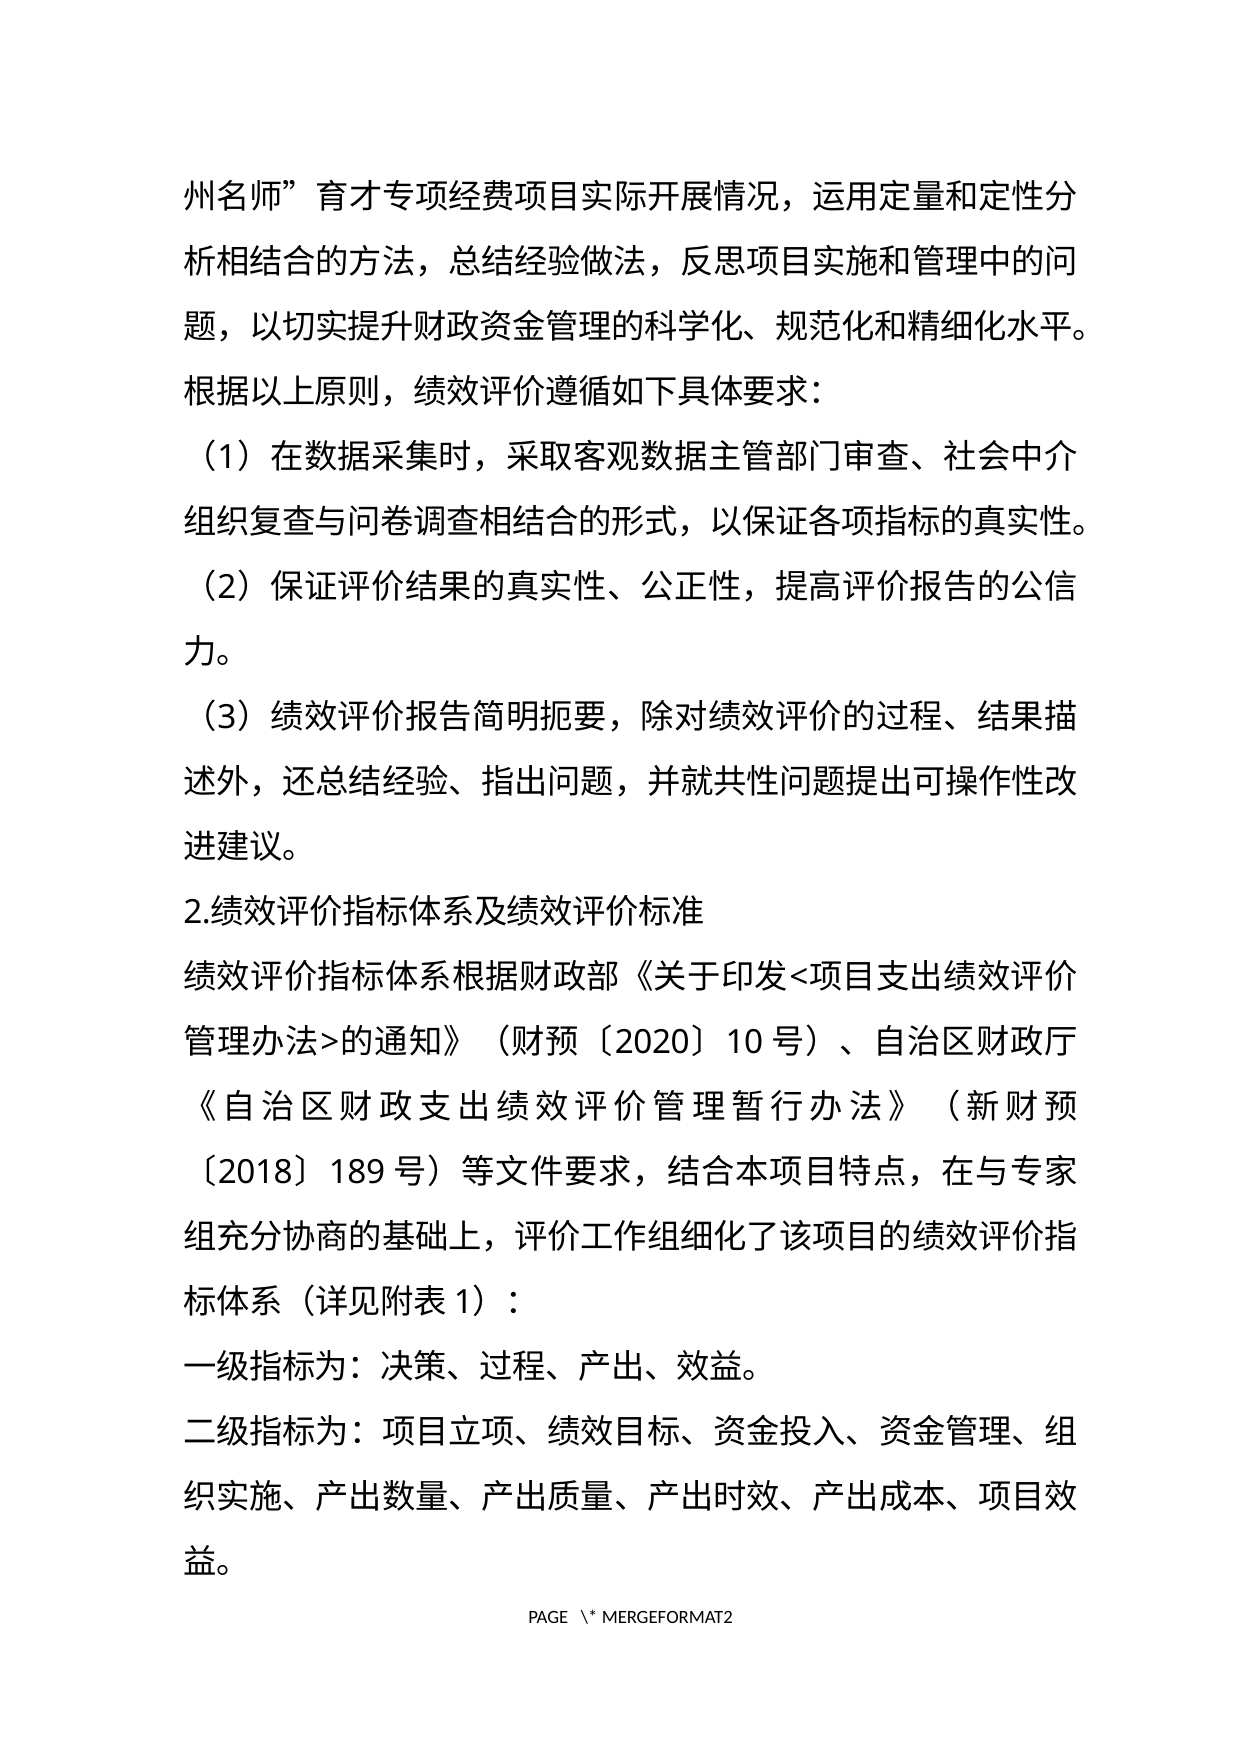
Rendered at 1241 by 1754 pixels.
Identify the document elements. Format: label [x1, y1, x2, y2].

text [183, 162, 1078, 1592]
